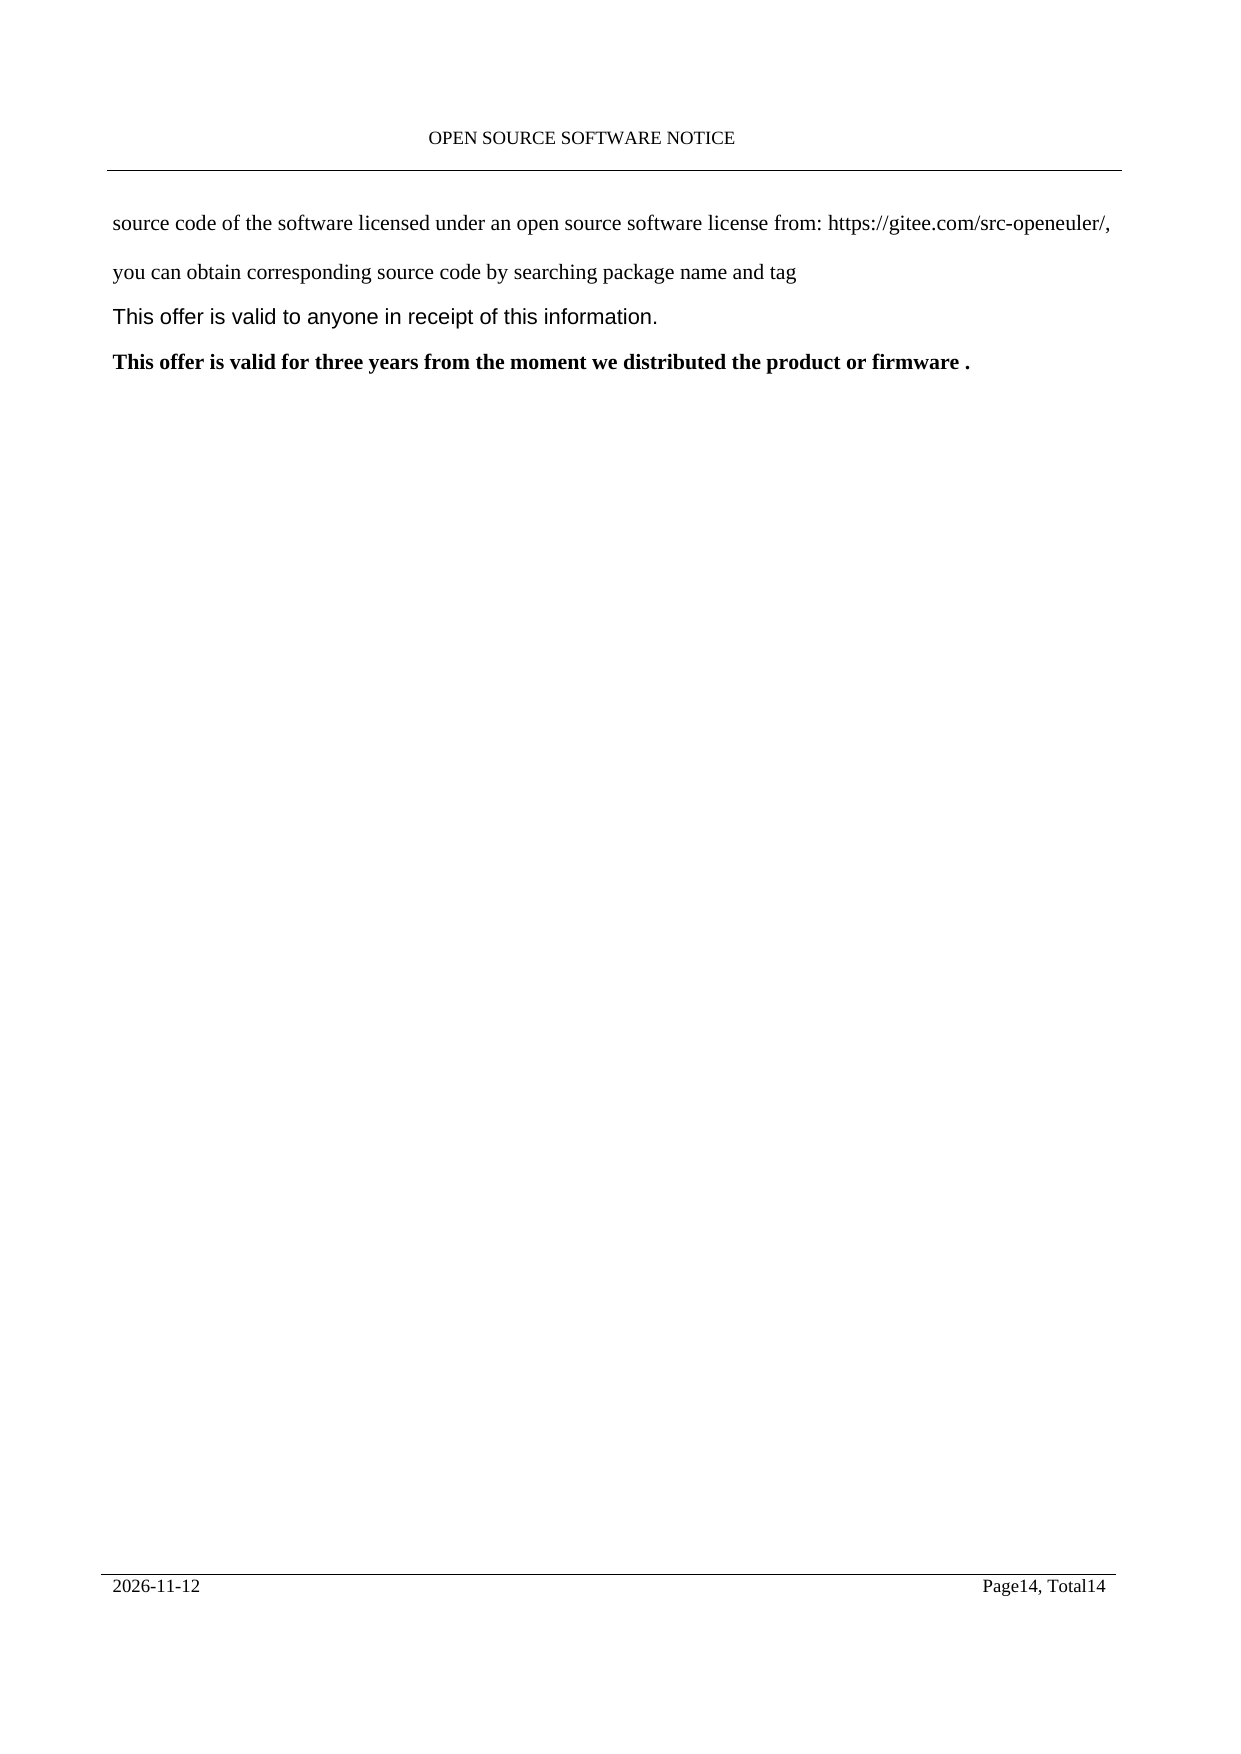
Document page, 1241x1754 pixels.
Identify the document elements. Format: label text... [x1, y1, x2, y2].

text This offer is valid to anyone in receipt of this information. [112, 300, 1128, 333]
text This offer is valid for three years from the moment we distributed the product or firmware . [112, 345, 1128, 378]
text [112, 206, 1128, 288]
